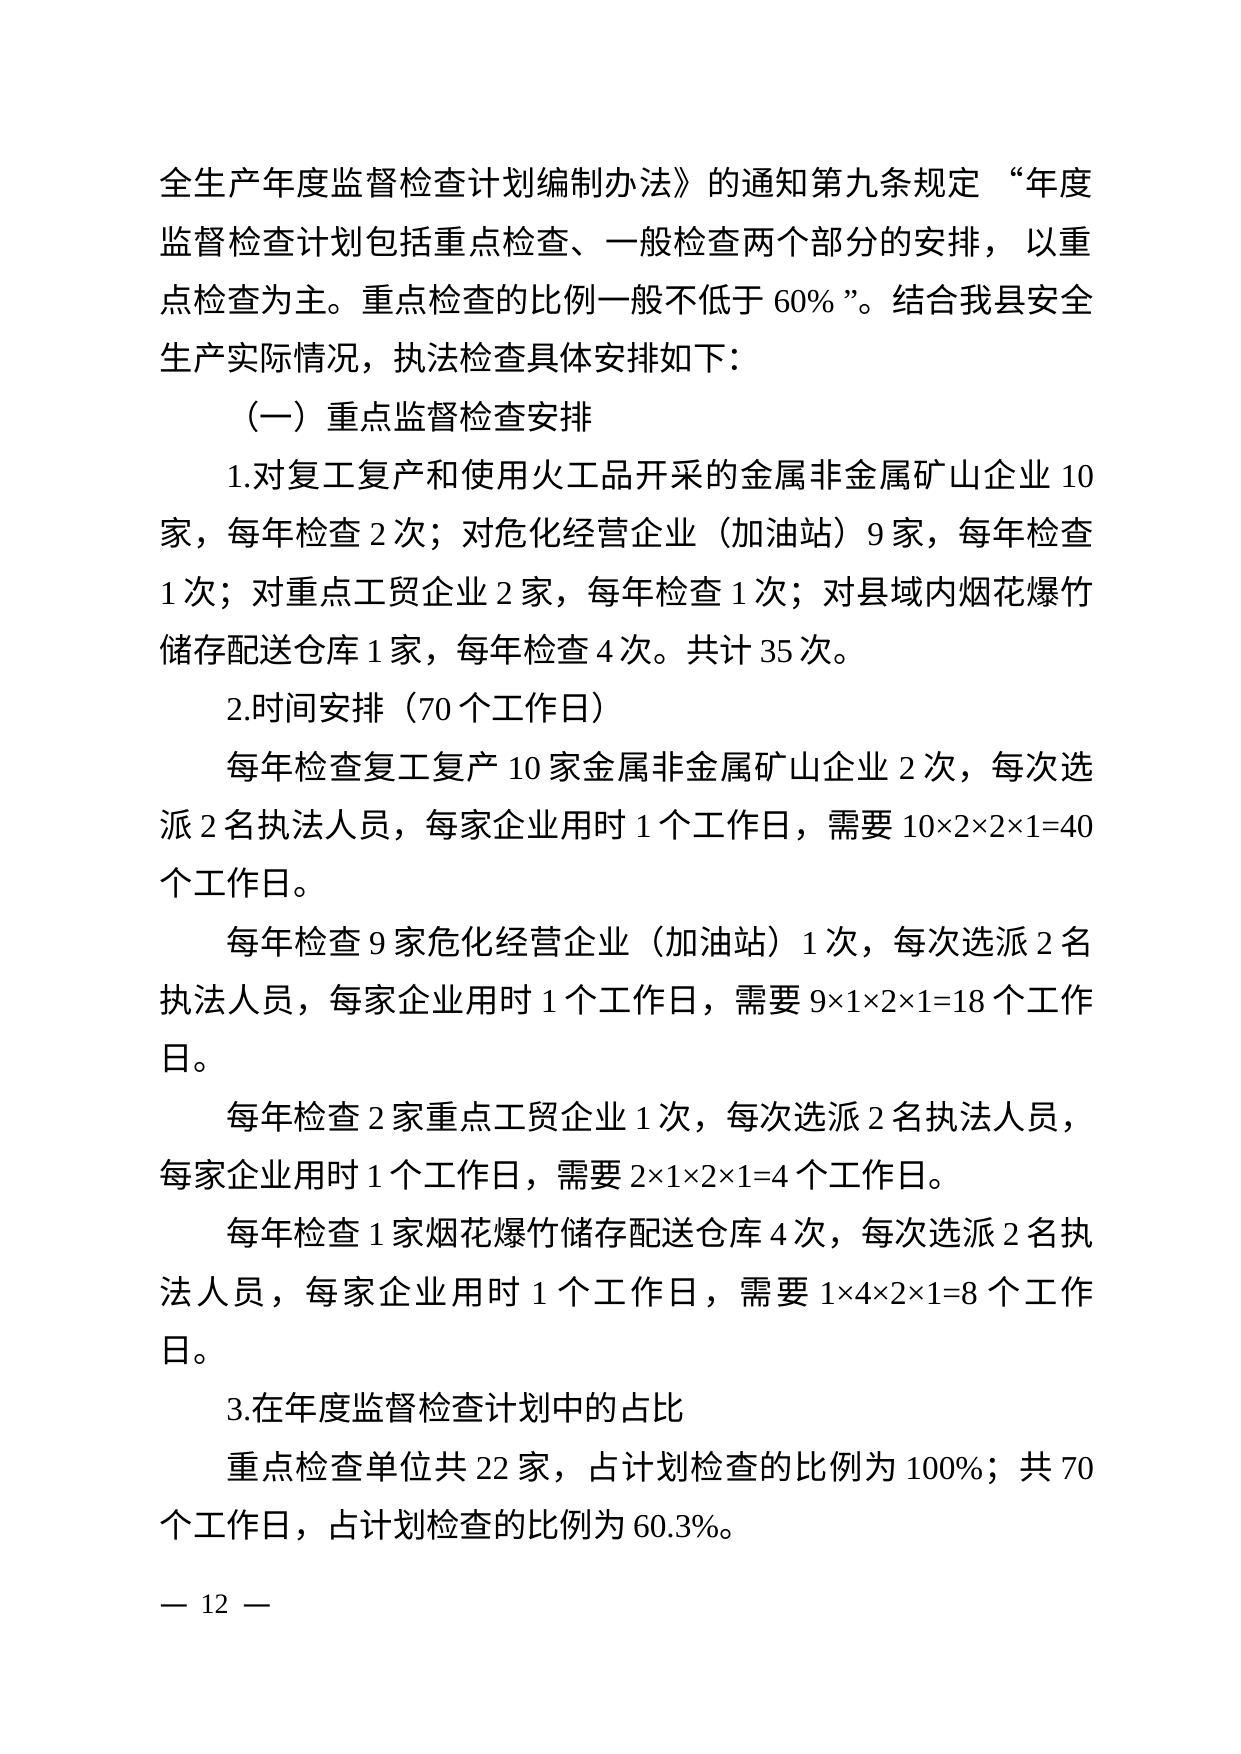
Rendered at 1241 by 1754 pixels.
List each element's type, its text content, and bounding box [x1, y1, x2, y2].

text （一）重点监督检查安排 [159, 382, 1094, 441]
text 1.对复工复产和使用火工品开采的金属非金属矿山企业10家，每年检查2次；对危化经营企业（加油站）9家，每年检查1次；对重点工贸企业2家，每年检查1次；对县域内烟花爆竹储存配送仓库1家，每年检查4次。共计35次。 [159, 441, 1094, 674]
text 3.在年度监督检查计划中的占比 [159, 1374, 1094, 1432]
text 每年检查9家危化经营企业（加油站）1次，每次选派2名执法人员，每家企业用时1个工作日，需要9×1×2×1=18个工作日。 [159, 907, 1094, 1082]
text 2.时间安排（70个工作日） [159, 674, 1094, 732]
text 每年检查2家重点工贸企业1次，每次选派2名执法人员，每家企业用时1个工作日，需要2×1×2×1=4个工作日。 [159, 1082, 1094, 1199]
text 每年检查1家烟花爆竹储存配送仓库4次，每次选派2名执法人员，每家企业用时1个工作日，需要1×4×2×1=8个工作日。 [159, 1199, 1094, 1374]
text 每年检查复工复产10家金属非金属矿山企业2次，每次选派2名执法人员，每家企业用时1个工作日，需要10×2×2×1=40个工作日。 [159, 732, 1094, 907]
text 重点检查单位共22家，占计划检查的比例为100%；共70个工作日，占计划检查的比例为60.3%。 [159, 1432, 1094, 1549]
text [159, 149, 1094, 382]
